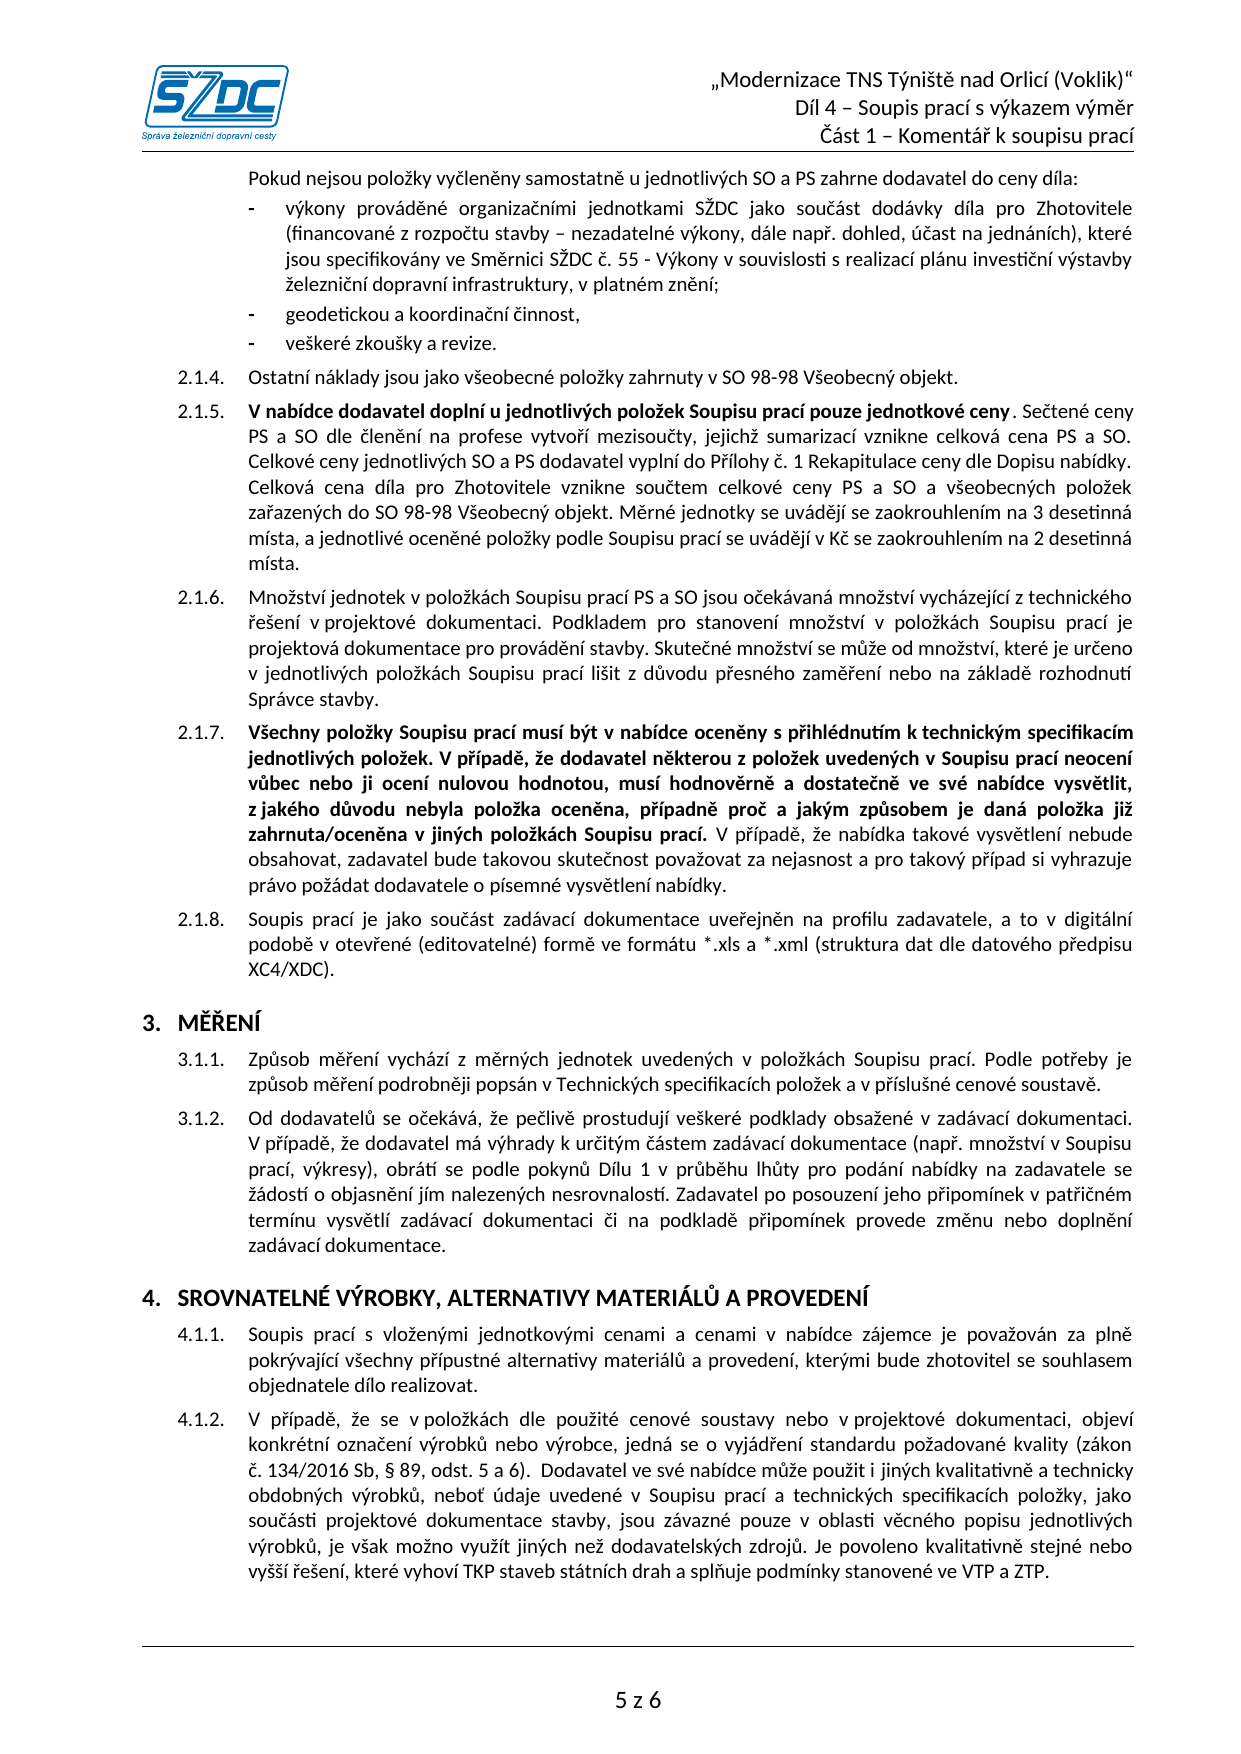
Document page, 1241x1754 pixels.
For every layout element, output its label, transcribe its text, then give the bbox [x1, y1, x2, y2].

text výkony prováděné organizačními jednotkami SŽDC jako součást dodávky díla pro Zhotovitele (financované z rozpočtu stavby – nezadatelné výkony, dále např. dohled, účast na jednáních), které jsou specifikovány ve Směrnici SŽDC č. 55 - Výkony v souvislosti s realizací plánu investiční výstavby železniční dopravní infrastruktury, v platném znění; [248, 195, 1134, 297]
text V případě, že se v položkách dle použité cenové soustavy nebo v projektové dokumentaci, objeví konkrétní označení výrobků nebo výrobce, jedná se o vyjádření standardu požadované kvality (zákon č. 134/2016 Sb, § 89, odst. 5 a 6). Dodavatel ve své nabídce může použit i jiných kvalitativně a technicky obdobných výrobků, neboť údaje uvedené v Soupisu prací a technických specifikacích položky, jako součásti projektové dokumentace stavby, jsou závazné pouze v oblasti věcného popisu jednotlivých výrobků, je však možno využít jiných než dodavatelských zdrojů. Je povoleno kvalitativně stejné nebo vyšší řešení, které vyhoví TKP staveb státních drah a splňuje podmínky stanovené ve VTP a ZTP. [177, 1406, 1134, 1584]
text Od dodavatelů se očekává, že pečlivě prostudují veškeré podklady obsažené v zadávací dokumentaci. V případě, že dodavatel má výhrady k určitým částem zadávací dokumentace (např. množství v Soupisu prací, výkresy), obrátí se podle pokynů Dílu 1 v průběhu lhůty pro podání nabídky na zadavatele se žádostí o objasnění jím nalezených nesrovnalostí. Zadavatel po posouzení jeho připomínek v patřičném termínu vysvětlí zadávací dokumentaci či na podkladě připomínek provede změnu nebo doplnění zadávací dokumentace. [177, 1105, 1134, 1258]
text veškeré zkoušky a revize. [248, 330, 1134, 356]
text SROVNATELNÉ VÝROBKY, alternativy materiálů a provedení [142, 1283, 1134, 1313]
text Ostatní náklady jsou jako všeobecné položky zahrnuty v SO 98-98 Všeobecný objekt. [177, 364, 1134, 389]
text MĚŘENÍ [142, 1007, 1134, 1038]
text V nabídce dodavatel doplní u jednotlivých položek Soupisu prací pouze jednotkové ceny. Sečtené ceny PS a SO dle členění na profese vytvoří mezisoučty, jejichž sumarizací vznikne celková cena PS a SO. Celkové ceny jednotlivých SO a PS dodavatel vyplní do Přílohy č. 1 Rekapitulace ceny dle Dopisu nabídky. Celková cena díla pro Zhotovitele vznikne součtem celkové ceny PS a SO a všeobecných položek zařazených do SO 98-98 Všeobecný objekt. Měrné jednotky se uvádějí se zaokrouhlením na 3 desetinná místa, a jednotlivé oceněné položky podle Soupisu prací se uvádějí v Kč se zaokrouhlením na 2 desetinná místa. [177, 398, 1134, 576]
text geodetickou a koordinační činnost, [248, 301, 1134, 326]
text Soupis prací je jako součást zadávací dokumentace uveřejněn na profilu zadavatele, a to v digitální podobě v otevřené (editovatelné) formě ve formátu *.xls a *.xml (struktura dat dle datového předpisu XC4/XDC). [177, 906, 1134, 982]
text Soupis prací s vloženými jednotkovými cenami a cenami v nabídce zájemce je považován za plně pokrývající všechny přípustné alternativy materiálů a provedení, kterými bude zhotovitel se souhlasem objednatele dílo realizovat. [177, 1321, 1134, 1398]
text Způsob měření vychází z měrných jednotek uvedených v položkách Soupisu prací. Podle potřeby je způsob měření podrobněji popsán v Technických specifikacích položek a v příslušné cenové soustavě. [177, 1046, 1134, 1097]
text Všechny položky Soupisu prací musí být v nabídce oceněny s přihlédnutím k technickým specifikacím jednotlivých položek. V případě, že dodavatel některou z položek uvedených v Soupisu prací neocení vůbec nebo ji ocení nulovou hodnotou, musí hodnověrně a dostatečně ve své nabídce vysvětlit, z jakého důvodu nebyla položka oceněna, případně proč a jakým způsobem je daná položka již zahrnuta/oceněna v jiných položkách Soupisu prací. V případě, že nabídka takové vysvětlení nebude obsahovat, zadavatel bude takovou skutečnost považovat za nejasnost a pro takový případ si vyhrazuje právo požádat dodavatele o písemné vysvětlení nabídky. [177, 719, 1134, 897]
text Množství jednotek v položkách Soupisu prací PS a SO jsou očekávaná množství vycházející z technického řešení v projektové dokumentaci. Podkladem pro stanovení množství v položkách Soupisu prací je projektová dokumentace pro provádění stavby. Skutečné množství se může od množství, které je určeno v jednotlivých položkách Soupisu prací lišit z důvodu přesného zaměření nebo na základě rozhodnutí Správce stavby. [177, 584, 1134, 711]
text Pokud nejsou položky vyčleněny samostatně u jednotlivých SO a PS zahrne dodavatel do ceny díla: [248, 165, 1134, 191]
